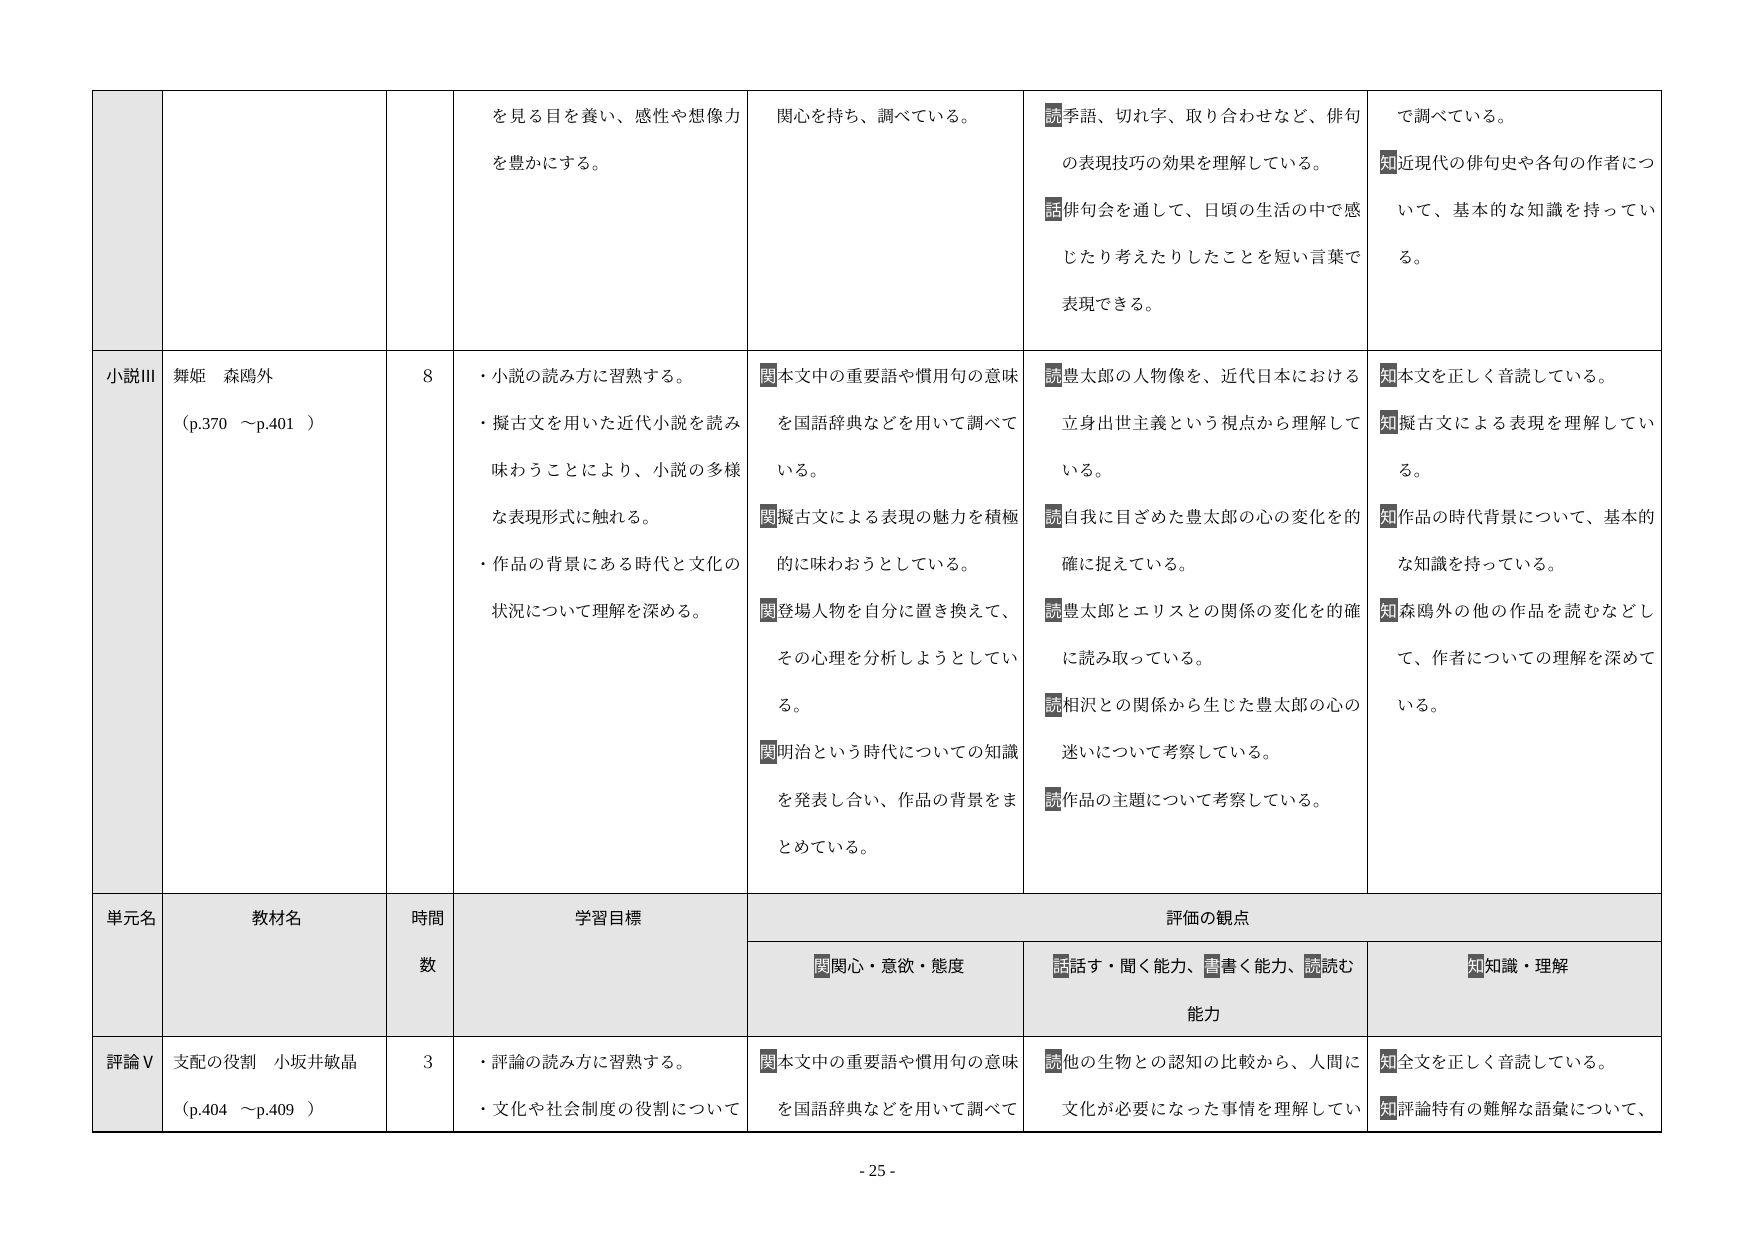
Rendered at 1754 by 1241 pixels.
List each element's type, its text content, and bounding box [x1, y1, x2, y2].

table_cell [1368, 1037, 1661, 1131]
table_cell ８ [387, 351, 453, 893]
table_cell ・小説の読み方に習熟する。 ・擬古文を用いた近代小説を読み味わうことにより、小説の多様な表現形式に触れる。 ・作品の背景にある時代と文化の状況について理解を深める。 [454, 351, 747, 893]
table_cell 学習目標 [454, 894, 747, 1036]
table_cell 小説Ⅲ [93, 351, 162, 893]
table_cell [748, 91, 1023, 350]
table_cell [163, 1037, 386, 1131]
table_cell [748, 1037, 1023, 1131]
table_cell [1024, 1037, 1367, 1131]
table_cell 評価の観点 [748, 894, 1661, 941]
table_cell 読豊太郎の人物像を、近代日本における立身出世主義という視点から理解している。 読自我に目ざめた豊太郎の心の変化を的確に捉えている。 読豊太郎とエリスとの関係の変化を的確に読み取っている。 読相沢との関係から生じた豊太郎の心の迷いについて考察している。 読作品の主題について考察している。 [1024, 351, 1367, 893]
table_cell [454, 1037, 747, 1131]
table_cell 評論Ⅴ [93, 1037, 162, 1131]
table_cell 教材名 [163, 894, 386, 1036]
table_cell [1024, 91, 1367, 350]
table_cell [163, 91, 386, 350]
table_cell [454, 91, 747, 350]
table_cell 時間数 [387, 894, 453, 1036]
table_cell 話話す・聞く能力、書書く能力、読読む能力 [1024, 942, 1367, 1036]
table_cell 知本文を正しく音読している。 知擬古文による表現を理解している。 知作品の時代背景について、基本的な知識を持っている。 知森鴎外の他の作品を読むなどして、作者についての理解を深めている。 [1368, 351, 1661, 893]
table_cell ３ [387, 1037, 453, 1131]
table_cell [1368, 91, 1661, 350]
table_cell 関関心・意欲・態度 [748, 942, 1023, 1036]
table_cell 単元名 [93, 894, 162, 1036]
table_cell 知知識・理解 [1368, 942, 1661, 1036]
table_cell 舞姫 森鴎外 （p.370～p.401） [163, 351, 386, 893]
table_cell ３ [387, 91, 453, 350]
table_cell 関本文中の重要語や慣用句の意味を国語辞典などを用いて調べている。 関擬古文による表現の魅力を積極的に味わおうとしている。 関登場人物を自分に置き換えて、その心理を分析しようとしている。 関明治という時代についての知識を発表し合い、作品の背景をまとめている。 [748, 351, 1023, 893]
